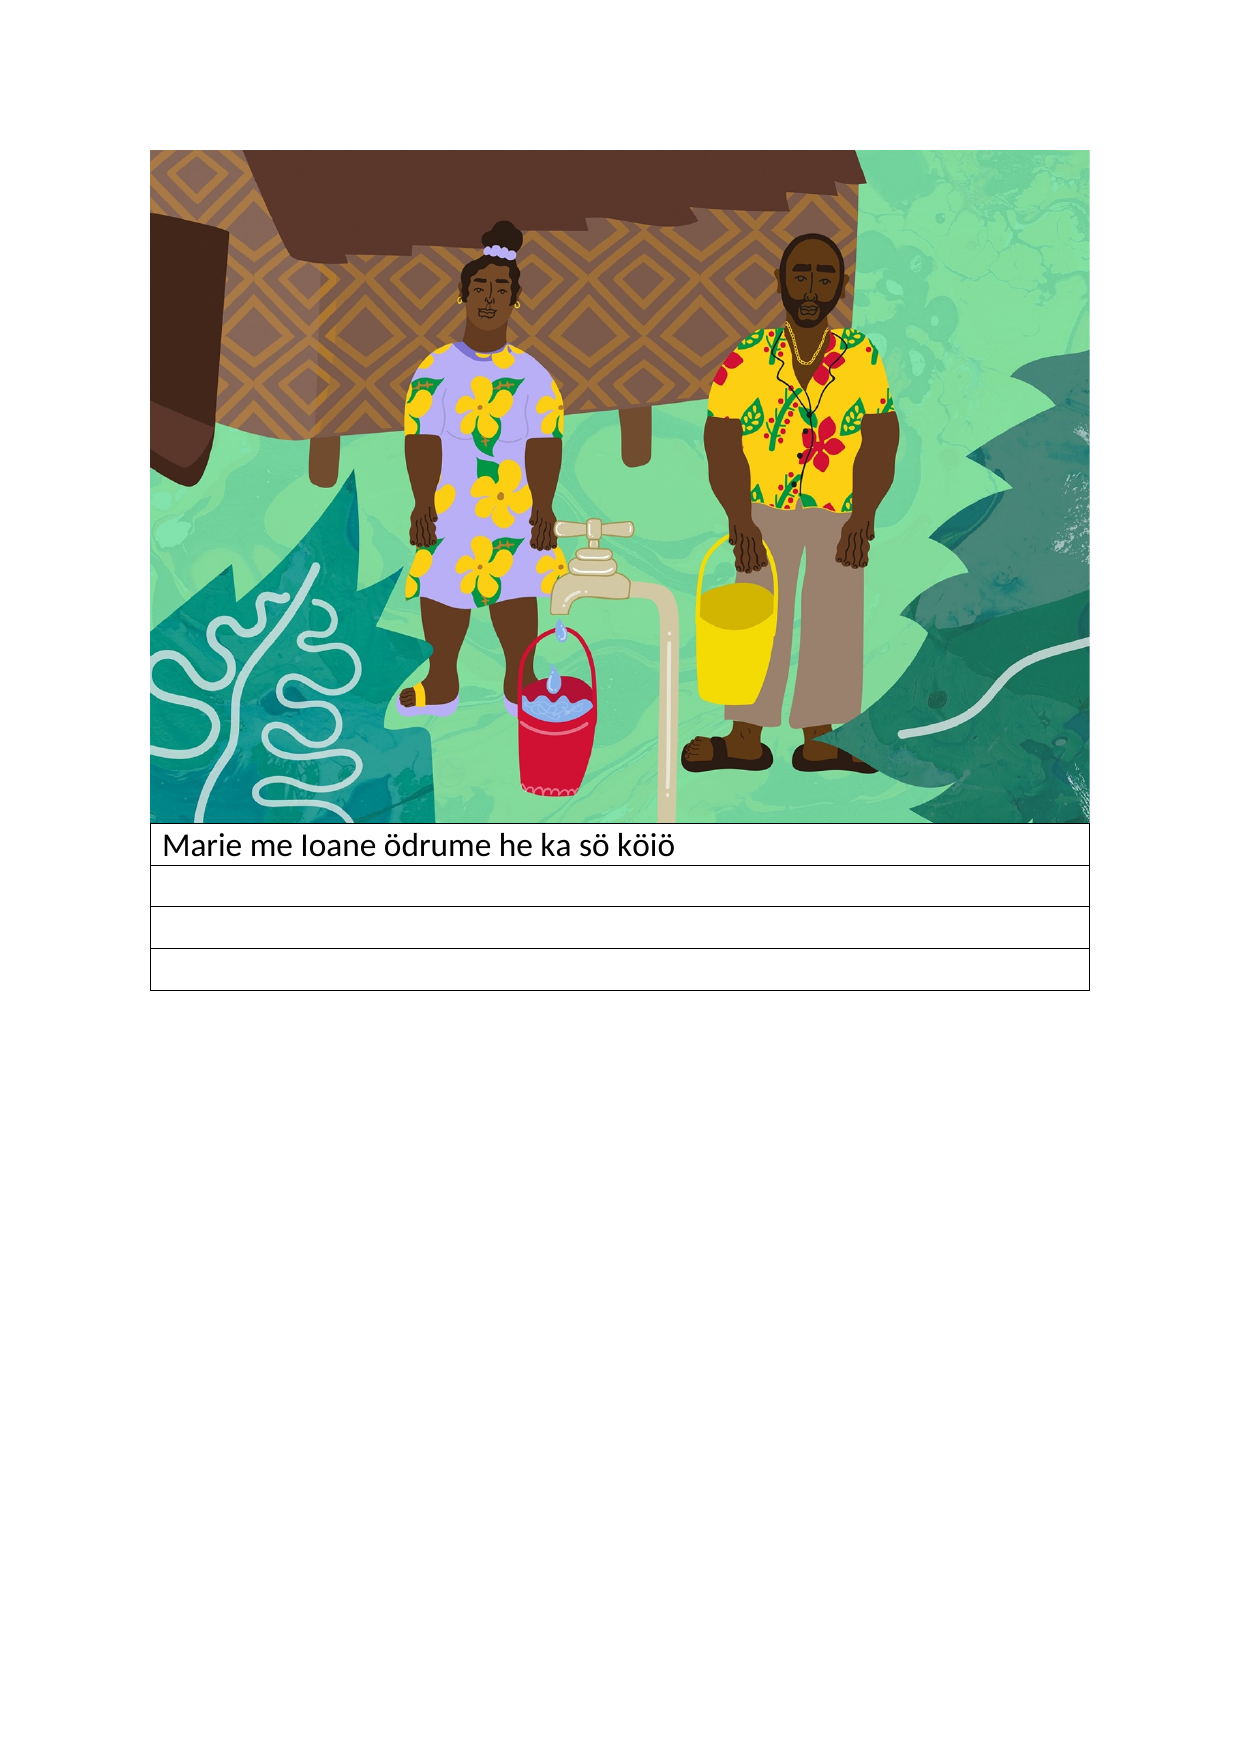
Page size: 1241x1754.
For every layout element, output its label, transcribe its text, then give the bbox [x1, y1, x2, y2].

table_cell [151, 907, 1089, 948]
table_cell [151, 949, 1089, 990]
table_header Marie me Ioane ödrume he ka sö köiö [151, 824, 1089, 864]
table_cell [151, 866, 1089, 906]
picture [150, 150, 1090, 823]
